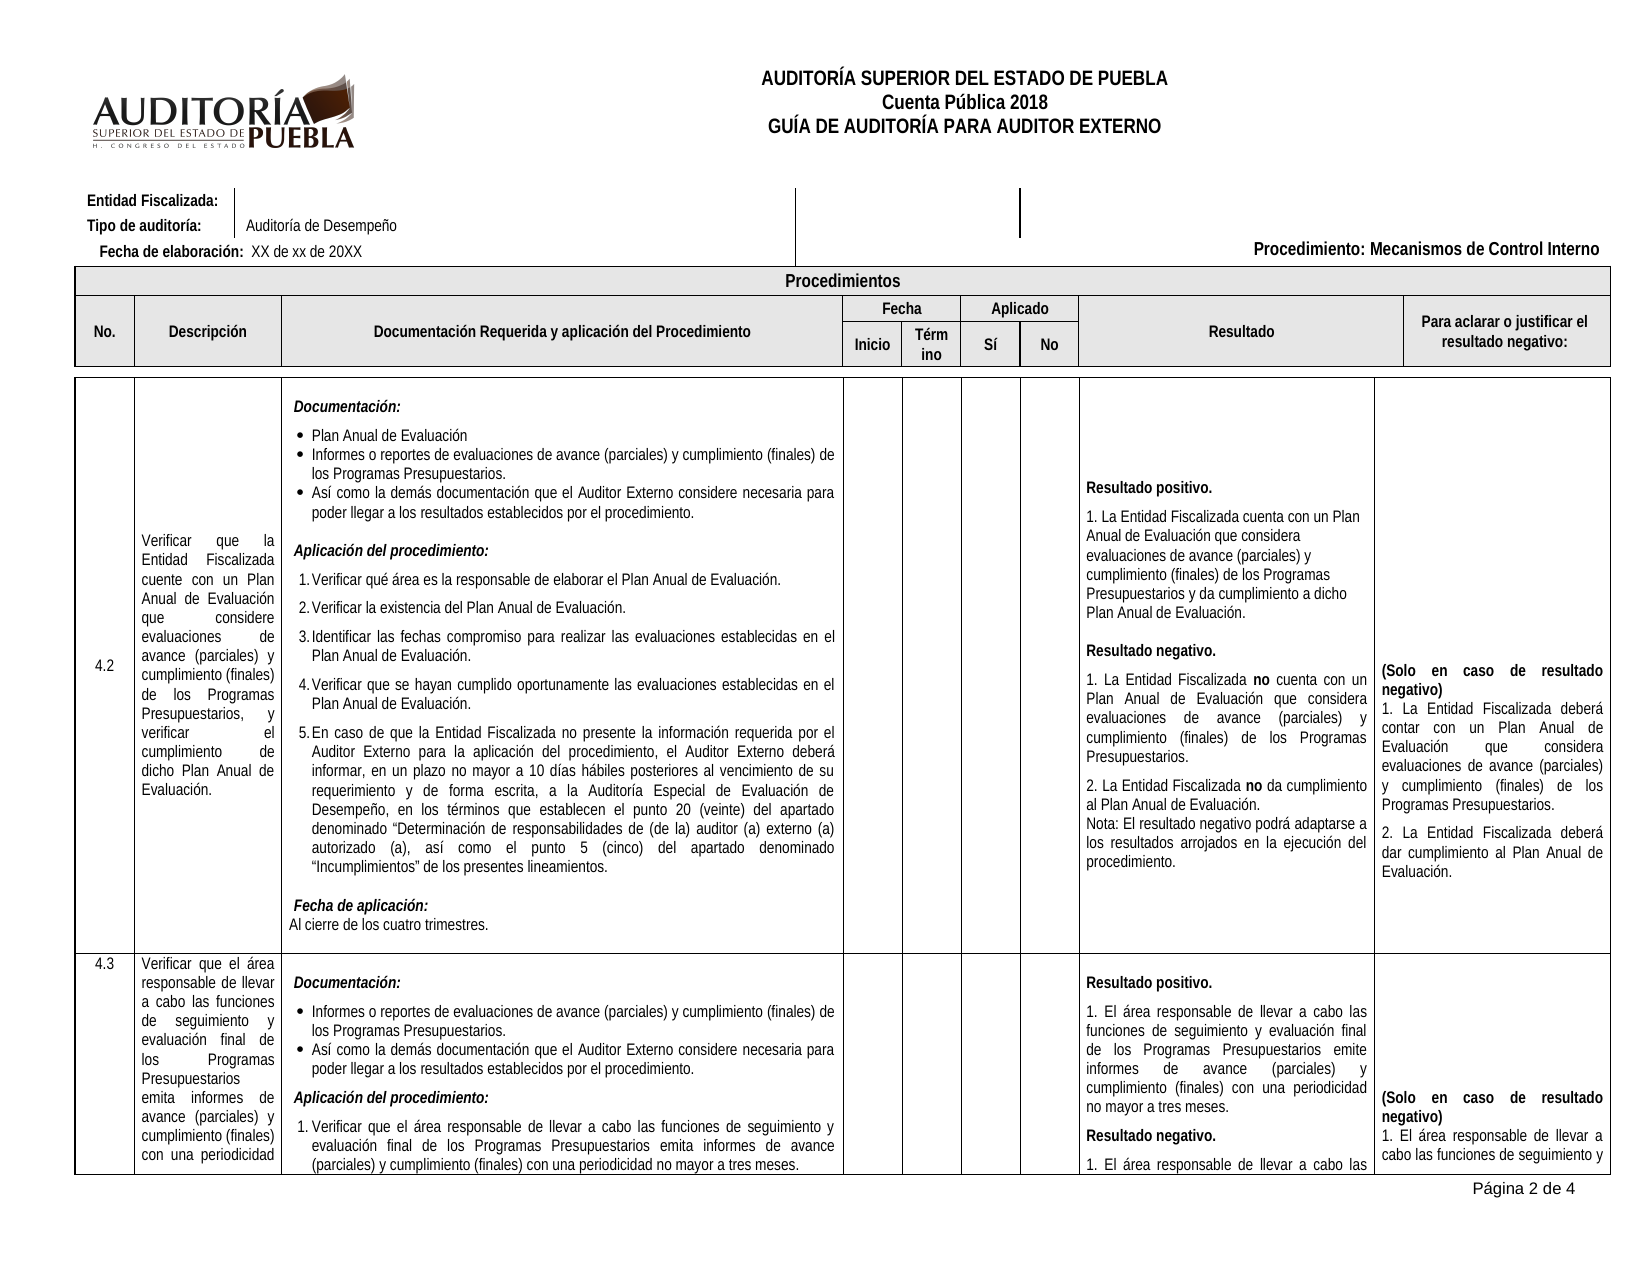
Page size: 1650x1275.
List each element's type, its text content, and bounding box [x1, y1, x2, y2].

table_cell [1021, 954, 1079, 1174]
table_cell [962, 378, 1020, 953]
table_cell [844, 954, 902, 1174]
table_cell 4.2 [76, 378, 134, 953]
picture [86, 66, 364, 161]
table_cell [903, 954, 961, 1174]
table_cell Verificar que la Entidad Fiscalizada cuente con un Plan Anual de Evaluación que considere evaluaciones de avance (parciales) y cumplimiento (finales) de los Programas Presupuestarios, y verificar el cumplimiento de dicho Plan Anual de Evaluación. [135, 378, 281, 953]
table_cell [962, 954, 1020, 1174]
table_cell (Solo en caso de resultado negativo) 1. La Entidad Fiscalizada deberá contar con un Plan Anual de Evaluación que considera evaluaciones de avance (parciales) y cumplimiento (finales) de los Programas Presupuestarios. 2. La Entidad Fiscalizada deberá dar cumplimiento al Plan Anual de Evaluación. [1375, 378, 1610, 953]
table_cell [1021, 378, 1079, 953]
table_cell [903, 378, 961, 953]
table_cell 4.3 [76, 954, 134, 1174]
table_cell Resultado positivo. 1. La Entidad Fiscalizada cuenta con un Plan Anual de Evaluación que considera evaluaciones de avance (parciales) y cumplimiento (finales) de los Programas Presupuestarios y da cumplimiento a dicho Plan Anual de Evaluación. Resultado negativo. 1. La Entidad Fiscalizada no cuenta con un Plan Anual de Evaluación que considera evaluaciones de avance (parciales) y cumplimiento (finales) de los Programas Presupuestarios. 2. La Entidad Fiscalizada no da cumplimiento al Plan Anual de Evaluación. Nota: El resultado negativo podrá adaptarse a los resultados arrojados en la ejecución del procedimiento. [1080, 378, 1374, 953]
table_cell Documentación: Plan Anual de Evaluación Informes o reportes de evaluaciones de avance (parciales) y cumplimiento (finales) de los Programas Presupuestarios. Así como la demás documentación que el Auditor Externo considere necesaria para poder llegar a los resultados establecidos por el procedimiento. Aplicación del procedimiento: Verificar qué área es la responsable de elaborar el Plan Anual de Evaluación. Verificar la existencia del Plan Anual de Evaluación. Identificar las fechas compromiso para realizar las evaluaciones establecidas en el Plan Anual de Evaluación. Verificar que se hayan cumplido oportunamente las evaluaciones establecidas en el Plan Anual de Evaluación. En caso de que la Entidad Fiscalizada no presente la información requerida por el Auditor Externo para la aplicación del procedimiento, el Auditor Externo deberá informar, en un plazo no mayor a 10 días hábiles posteriores al vencimiento de su requerimiento y de forma escrita, a la Auditoría Especial de Evaluación de Desempeño, en los términos que establecen el punto 20 (veinte) del apartado denominado “Determinación de responsabilidades de (de la) auditor (a) externo (a) autorizado (a), así como el punto 5 (cinco) del apartado denominado “Incumplimientos” de los presentes lineamientos. Fecha de aplicación: Al cierre de los cuatro trimestres. [282, 378, 843, 953]
table_cell [844, 378, 902, 953]
